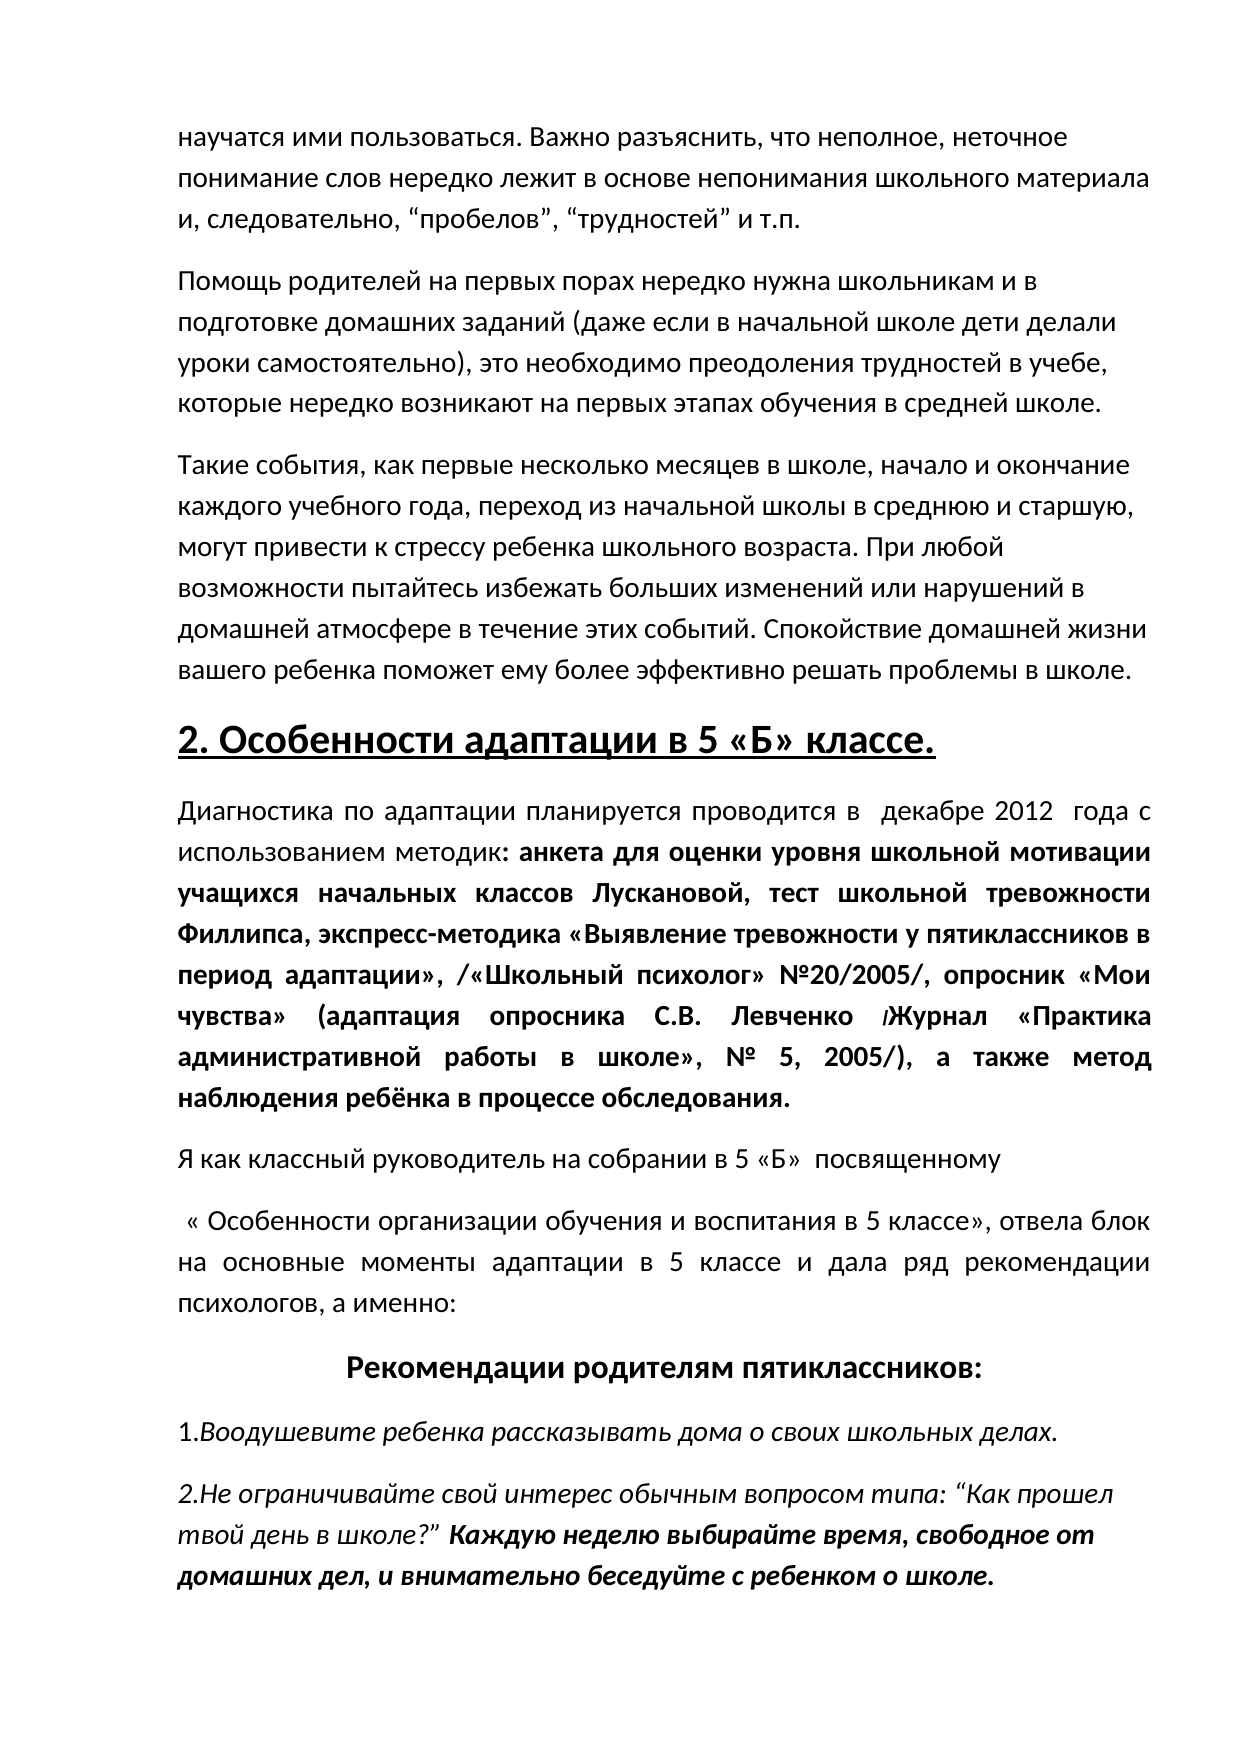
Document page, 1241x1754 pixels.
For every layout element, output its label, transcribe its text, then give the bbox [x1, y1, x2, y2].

text 2.Не ограничивайте свой интерес обычным вопросом типа: “Как прошел твой день в школе?” Каждую неделю выбирайте время, свободное от домашних дел, и внимательно беседуйте с ребенком о школе. [177, 1475, 1152, 1593]
text Рекомендации родителям пятиклассников: [177, 1346, 1152, 1387]
text 1.Воодушевите ребенка рассказывать дома о своих школьных делах. [177, 1413, 1152, 1449]
text Помощь родителей на первых порах нередко нужна школьникам и в подготовке домашних заданий (даже если в начальной школе дети делали уроки самостоятельно), это необходимо преодоления трудностей в учебе, которые нередко возникают на первых этапах обучения в средней школе. [177, 262, 1152, 420]
text Такие события, как первые несколько месяцев в школе, начало и окончание каждого учебного года, переход из начальной школы в среднюю и старшую, могут привести к стрессу ребенка школьного возраста. При любой возможности пытайтесь избежать больших изменений или нарушений в домашней атмосфере в течение этих событий. Спокойствие домашней жизни вашего ребенка поможет ему более эффективно решать проблемы в школе. [177, 446, 1152, 687]
text « Особенности организации обучения и воспитания в 5 классе», отвела блок на основные моменты адаптации в 5 классе и дала ряд рекомендации психологов, а именно: [177, 1202, 1152, 1320]
text Диагностика по адаптации планируется проводится в декабре 2012 года с использованием методик: анкета для оценки уровня школьной мотивации учащихся начальных классов Лускановой, тест школьной тревожности Филлипса, экспресс-методика «Выявление тревожности у пятиклассников в период адаптации», /«Школьный психолог» №20/2005/, опросник «Мои чувства» (адаптация опросника С.В. Левченко /Журнал «Практика административной работы в школе», № 5, 2005/), а также метод наблюдения ребёнка в процессе обследования. [177, 792, 1152, 1114]
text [177, 118, 1152, 236]
text 2. Особенности адаптации в 5 «Б» классе. [177, 713, 1152, 764]
text Я как классный руководитель на собрании в 5 «Б» посвященному [177, 1140, 1152, 1176]
